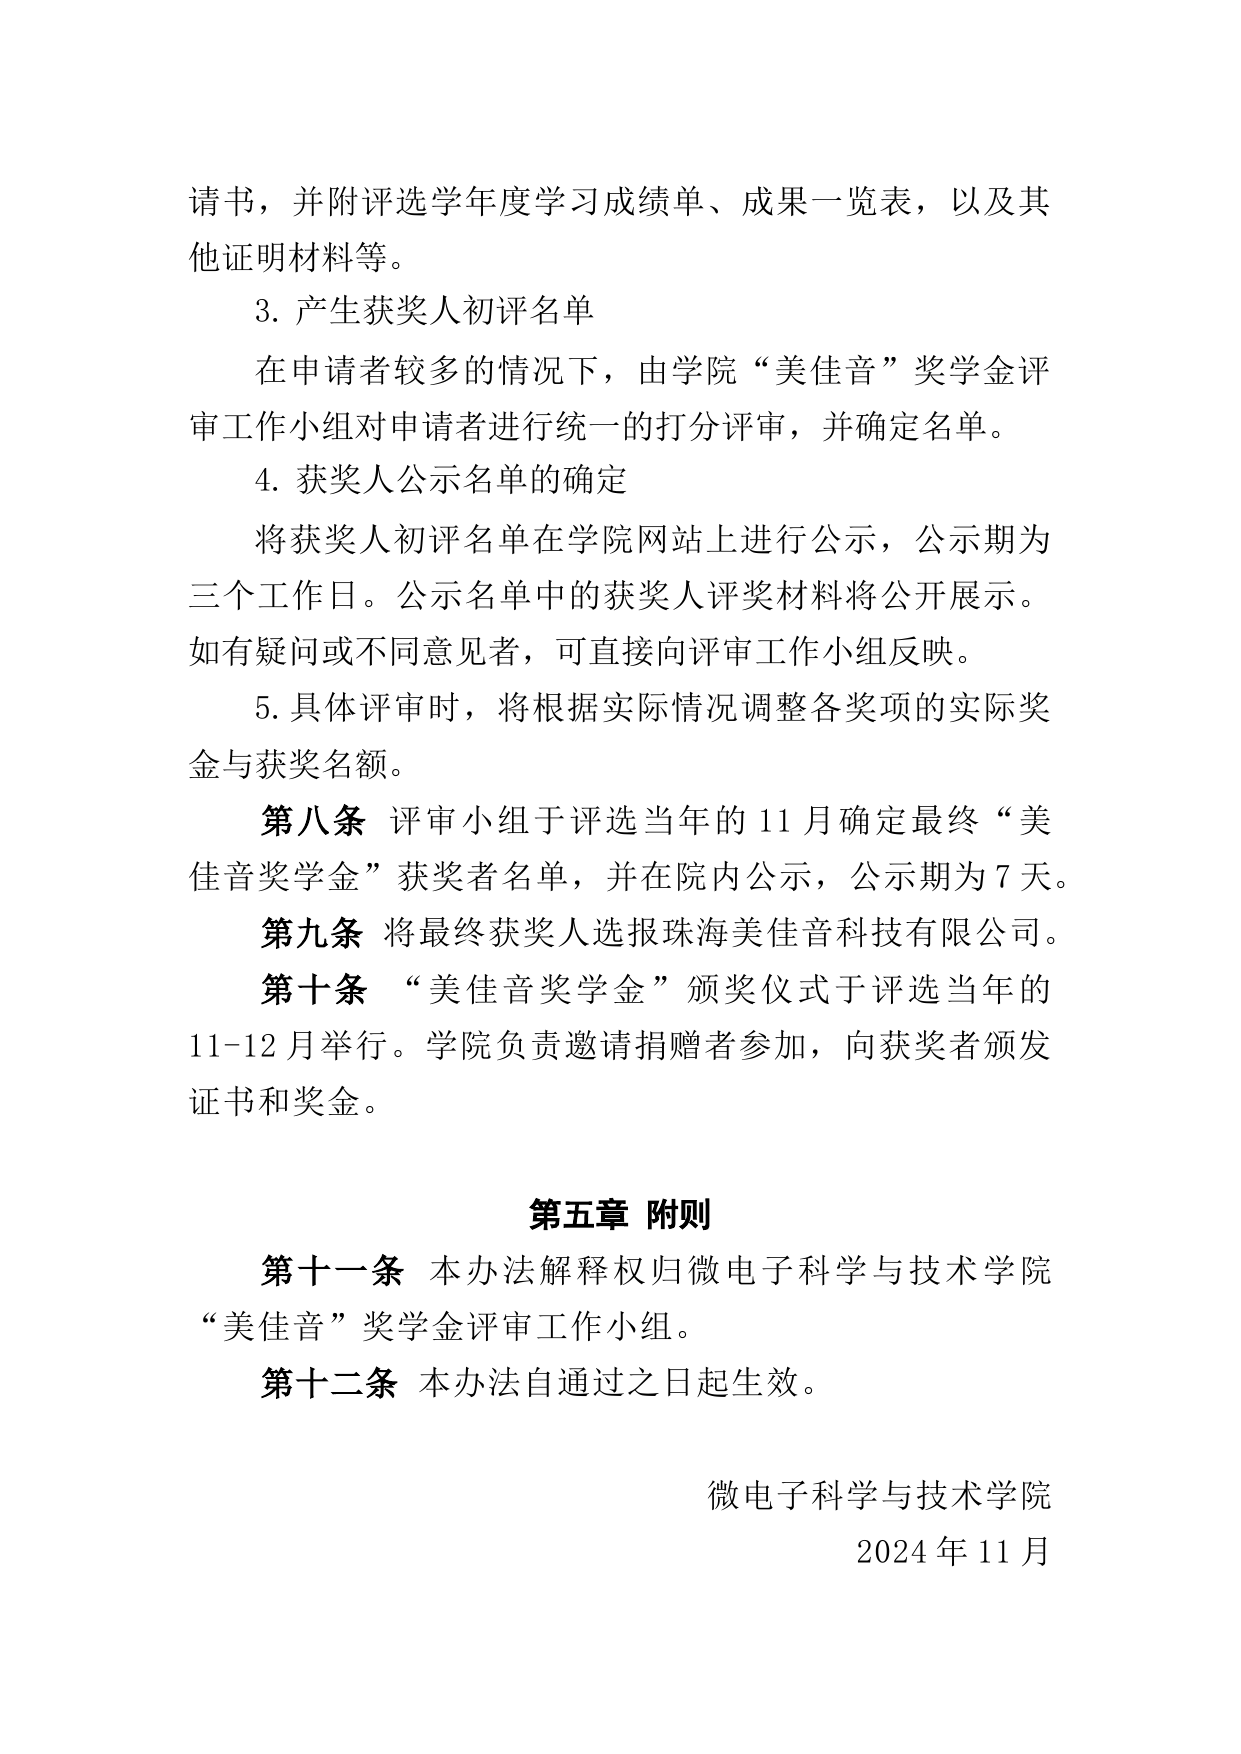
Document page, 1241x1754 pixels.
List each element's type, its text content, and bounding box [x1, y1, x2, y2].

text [187, 162, 1053, 274]
text 第十二条 本办法自通过之日起生效。 [187, 1343, 1053, 1399]
text 5.具体评审时，将根据实际情况调整各奖项的实际奖金与获奖名额。 [187, 668, 1053, 781]
text 将获奖人初评名单在学院网站上进行公示，公示期为三个工作日。公示名单中的获奖人评奖材料将公开展示。如有疑问或不同意见者，可直接向评审工作小组反映。 [187, 499, 1053, 668]
text 微电子科学与技术学院 [187, 1456, 1053, 1512]
text 3. 产生获奖人初评名单 [187, 274, 1053, 331]
text 第五章 附则 [187, 1174, 1053, 1231]
text 2024年11月 [187, 1512, 1053, 1568]
text 第十一条 本办法解释权归微电子科学与技术学院“美佳音”奖学金评审工作小组。 [187, 1231, 1053, 1343]
text 第八条 评审小组于评选当年的11月确定最终“美佳音奖学金”获奖者名单，并在院内公示，公示期为7天。 [187, 781, 1053, 893]
text 第十条 “美佳音奖学金”颁奖仪式于评选当年的11-12月举行。学院负责邀请捐赠者参加，向获奖者颁发证书和奖金。 [187, 949, 1053, 1118]
text 在申请者较多的情况下，由学院“美佳音”奖学金评审工作小组对申请者进行统一的打分评审，并确定名单。 [187, 331, 1053, 443]
text 第九条 将最终获奖人选报珠海美佳音科技有限公司。 [187, 893, 1053, 949]
text 4. 获奖人公示名单的确定 [187, 443, 1053, 499]
